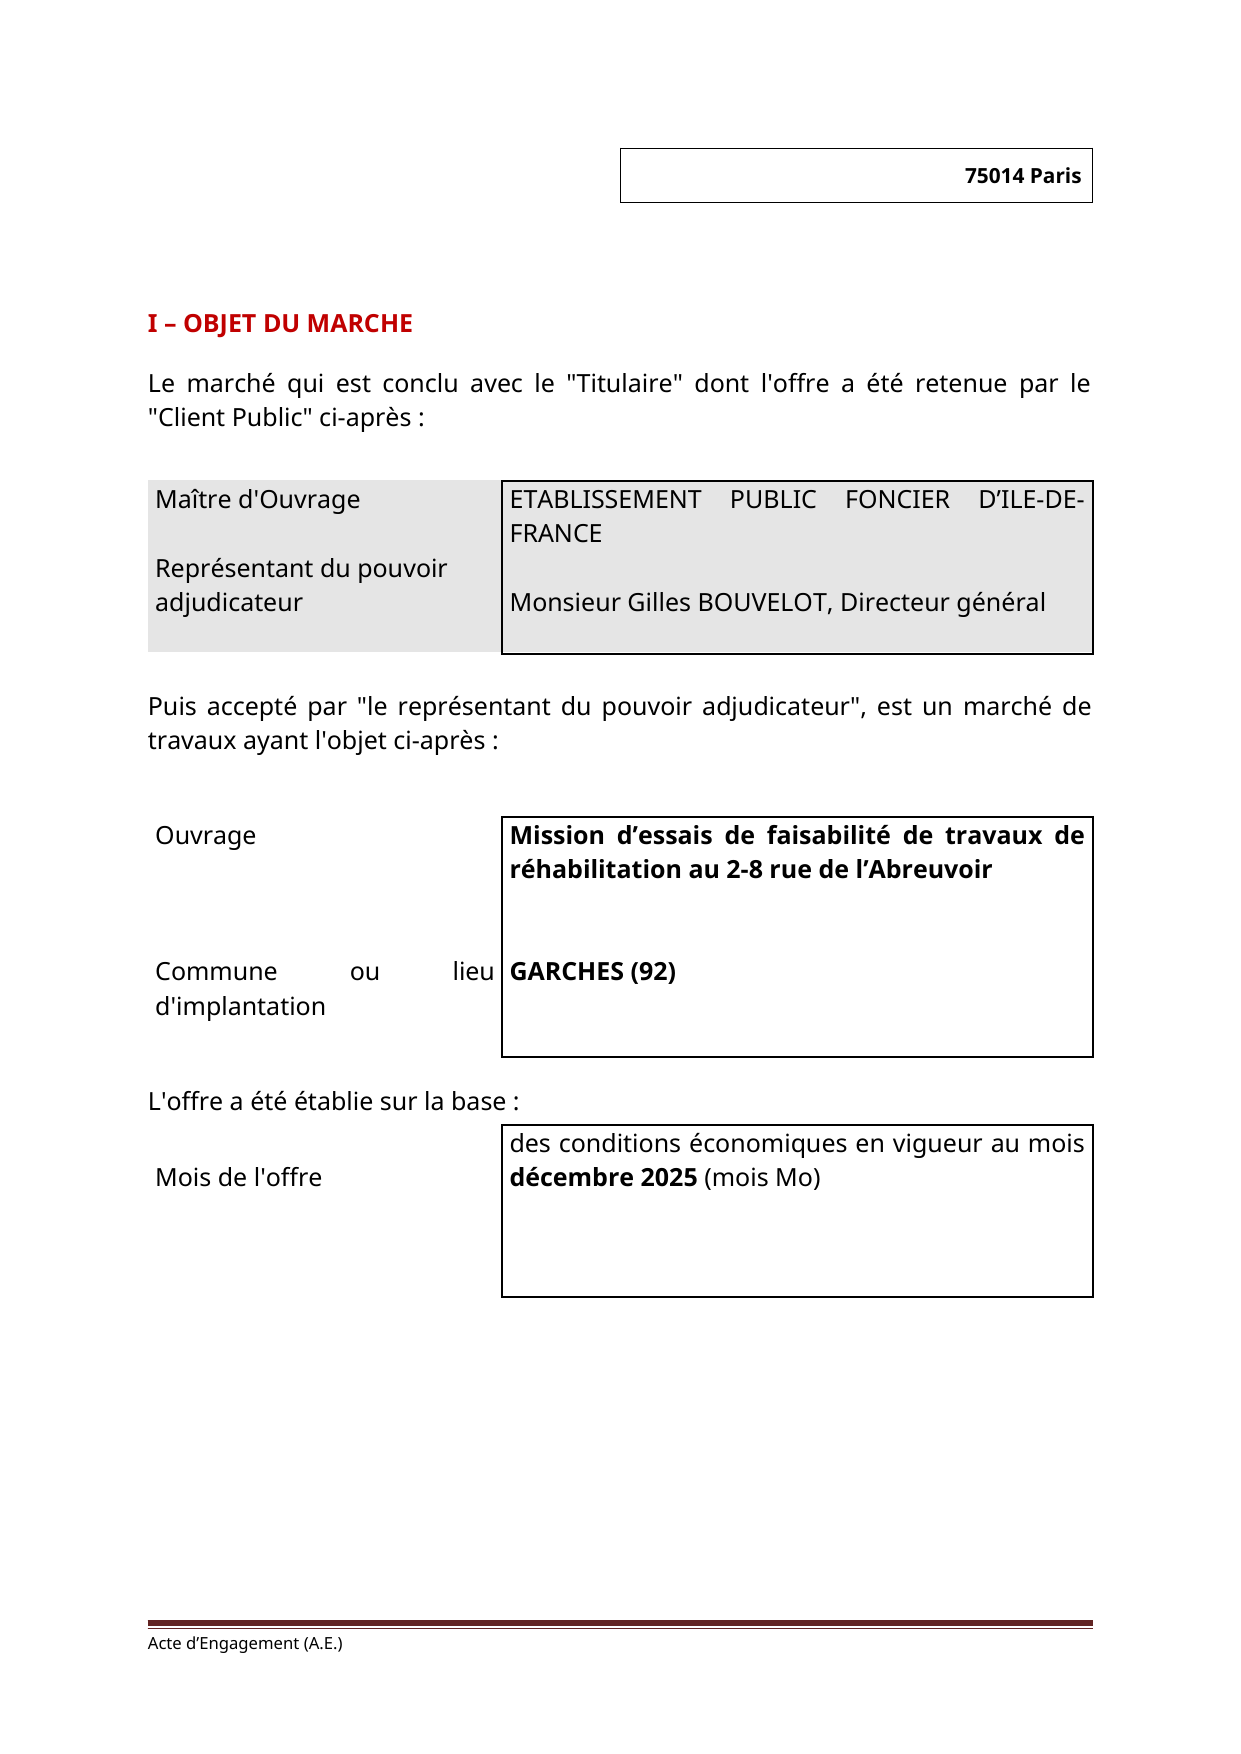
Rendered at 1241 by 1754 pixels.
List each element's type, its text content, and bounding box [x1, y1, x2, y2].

text L'offre a été établie sur la base : [148, 1083, 1093, 1117]
table_header Mois de l'offre [148, 1124, 501, 1296]
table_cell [621, 149, 1092, 202]
table_header Ouvrage Commune ou lieu d'implantation [148, 816, 501, 1056]
text Le marché qui est conclu avec le "Titulaire" dont l'offre a été retenue par le "Client Public" ci-après : [148, 365, 1093, 433]
table_header Mission d’essais de faisabilité de travaux de réhabilitation au 2-8 rue de l’Abreuvoir GARCHES (92) [503, 818, 1092, 1056]
text I – OBJET DU MARCHE [148, 305, 1093, 339]
table_header ETABLISSEMENT PUBLIC FONCIER D’ILE-DE-FRANCE Monsieur Gilles BOUVELOT, Directeur général [503, 482, 1092, 652]
text Puis accepté par "le représentant du pouvoir adjudicateur", est un marché de travaux ayant l'objet ci-après : [148, 688, 1093, 757]
table_header des conditions économiques en vigueur au mois décembre 2025 (mois Mo) [503, 1126, 1092, 1296]
table_header Maître d'Ouvrage Représentant du pouvoir adjudicateur [148, 480, 501, 652]
